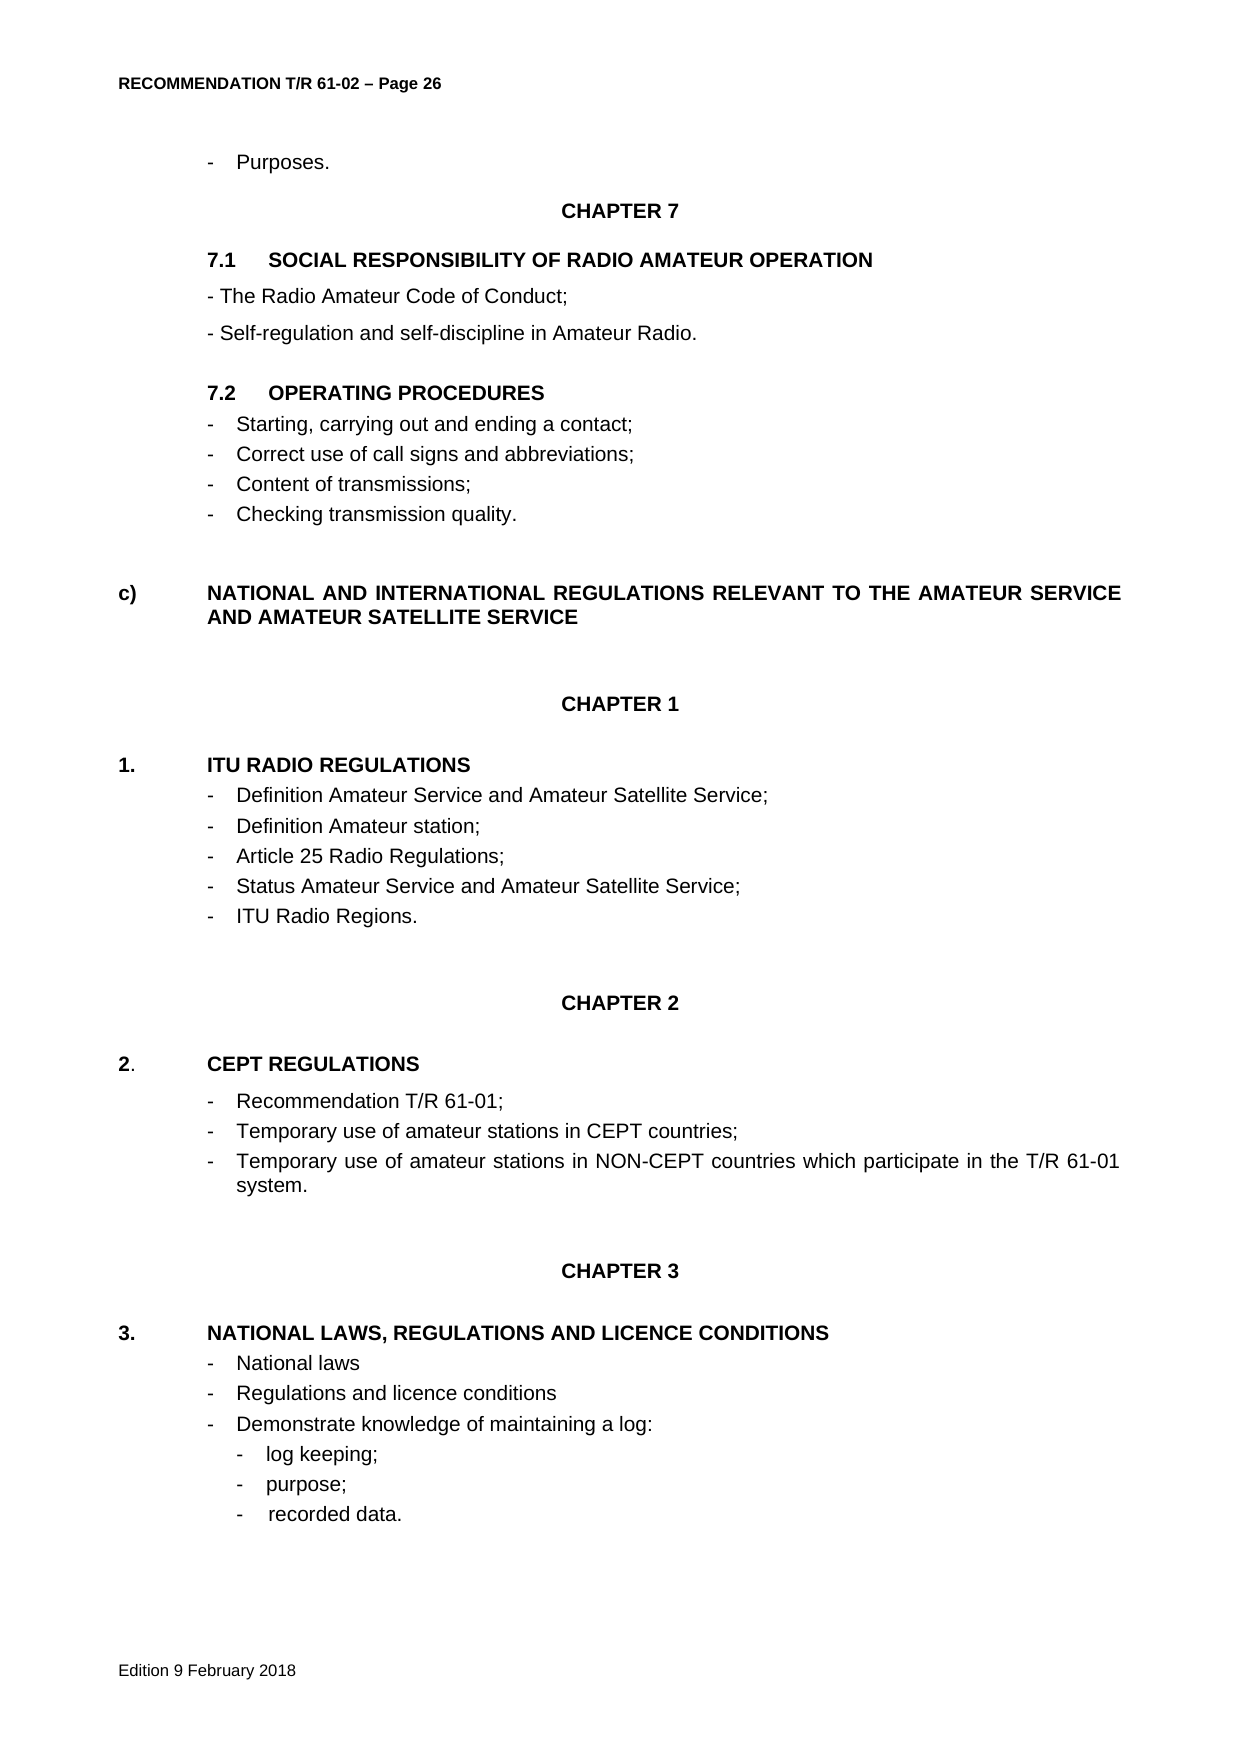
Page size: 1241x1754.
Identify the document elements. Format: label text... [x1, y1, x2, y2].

text - Purposes. [207, 150, 1122, 174]
text CHAPTER 7 [118, 199, 1122, 223]
text CHAPTER 3 [118, 1259, 1122, 1283]
text - log keeping; [118, 1442, 1122, 1466]
text - ITU Radio Regions. [207, 904, 1122, 928]
text - Recommendation T/R 61-01; [207, 1088, 1122, 1112]
text - purpose; [118, 1472, 1122, 1496]
text - Status Amateur Service and Amateur Satellite Service; [207, 874, 1122, 898]
text 3. NATIONAL LAWS, REGULATIONS AND LICENCE CONDITIONS [118, 1321, 1122, 1345]
list Starting, carrying out and ending a contact; [207, 411, 1122, 435]
text - Definition Amateur station; [207, 813, 1122, 837]
text - recorded data. [118, 1502, 1122, 1526]
text - Demonstrate knowledge of maintaining a log: [207, 1411, 1122, 1435]
text CHAPTER 2 [118, 991, 1122, 1014]
text - Temporary use of amateur stations in NON-CEPT countries which participate in the T/R 61-01 system. [207, 1149, 1122, 1197]
text - Regulations and licence conditions [207, 1381, 1122, 1405]
text - Temporary use of amateur stations in CEPT countries; [207, 1119, 1122, 1143]
text - The Radio Amateur Code of Conduct; [207, 284, 1122, 308]
text - Self-regulation and self-discipline in Amateur Radio. [207, 321, 1122, 345]
list Content of transmissions; [207, 472, 1122, 496]
text 7.2 OPERATING PROCEDURES [118, 381, 1122, 405]
text 1. ITU RADIO REGULATIONS [118, 753, 1122, 777]
text - Definition Amateur Service and Amateur Satellite Service; [207, 783, 1122, 807]
text - Article 25 Radio Regulations; [207, 844, 1122, 868]
text 2. CEPT REGULATIONS [118, 1052, 1122, 1076]
list Checking transmission quality. [207, 502, 1122, 526]
list Correct use of call signs and abbreviations; [207, 442, 1122, 466]
text 7.1 SOCIAL RESPONSIBILITY OF RADIO AMATEUR OPERATION [118, 248, 1122, 272]
text CHAPTER 1 [118, 692, 1122, 716]
text - National laws [207, 1351, 1122, 1375]
text c) NATIONAL AND INTERNATIONAL REGULATIONS RELEVANT TO THE AMATEUR SERVICE AND AMATEUR SATELLITE SERVICE [118, 581, 1122, 629]
